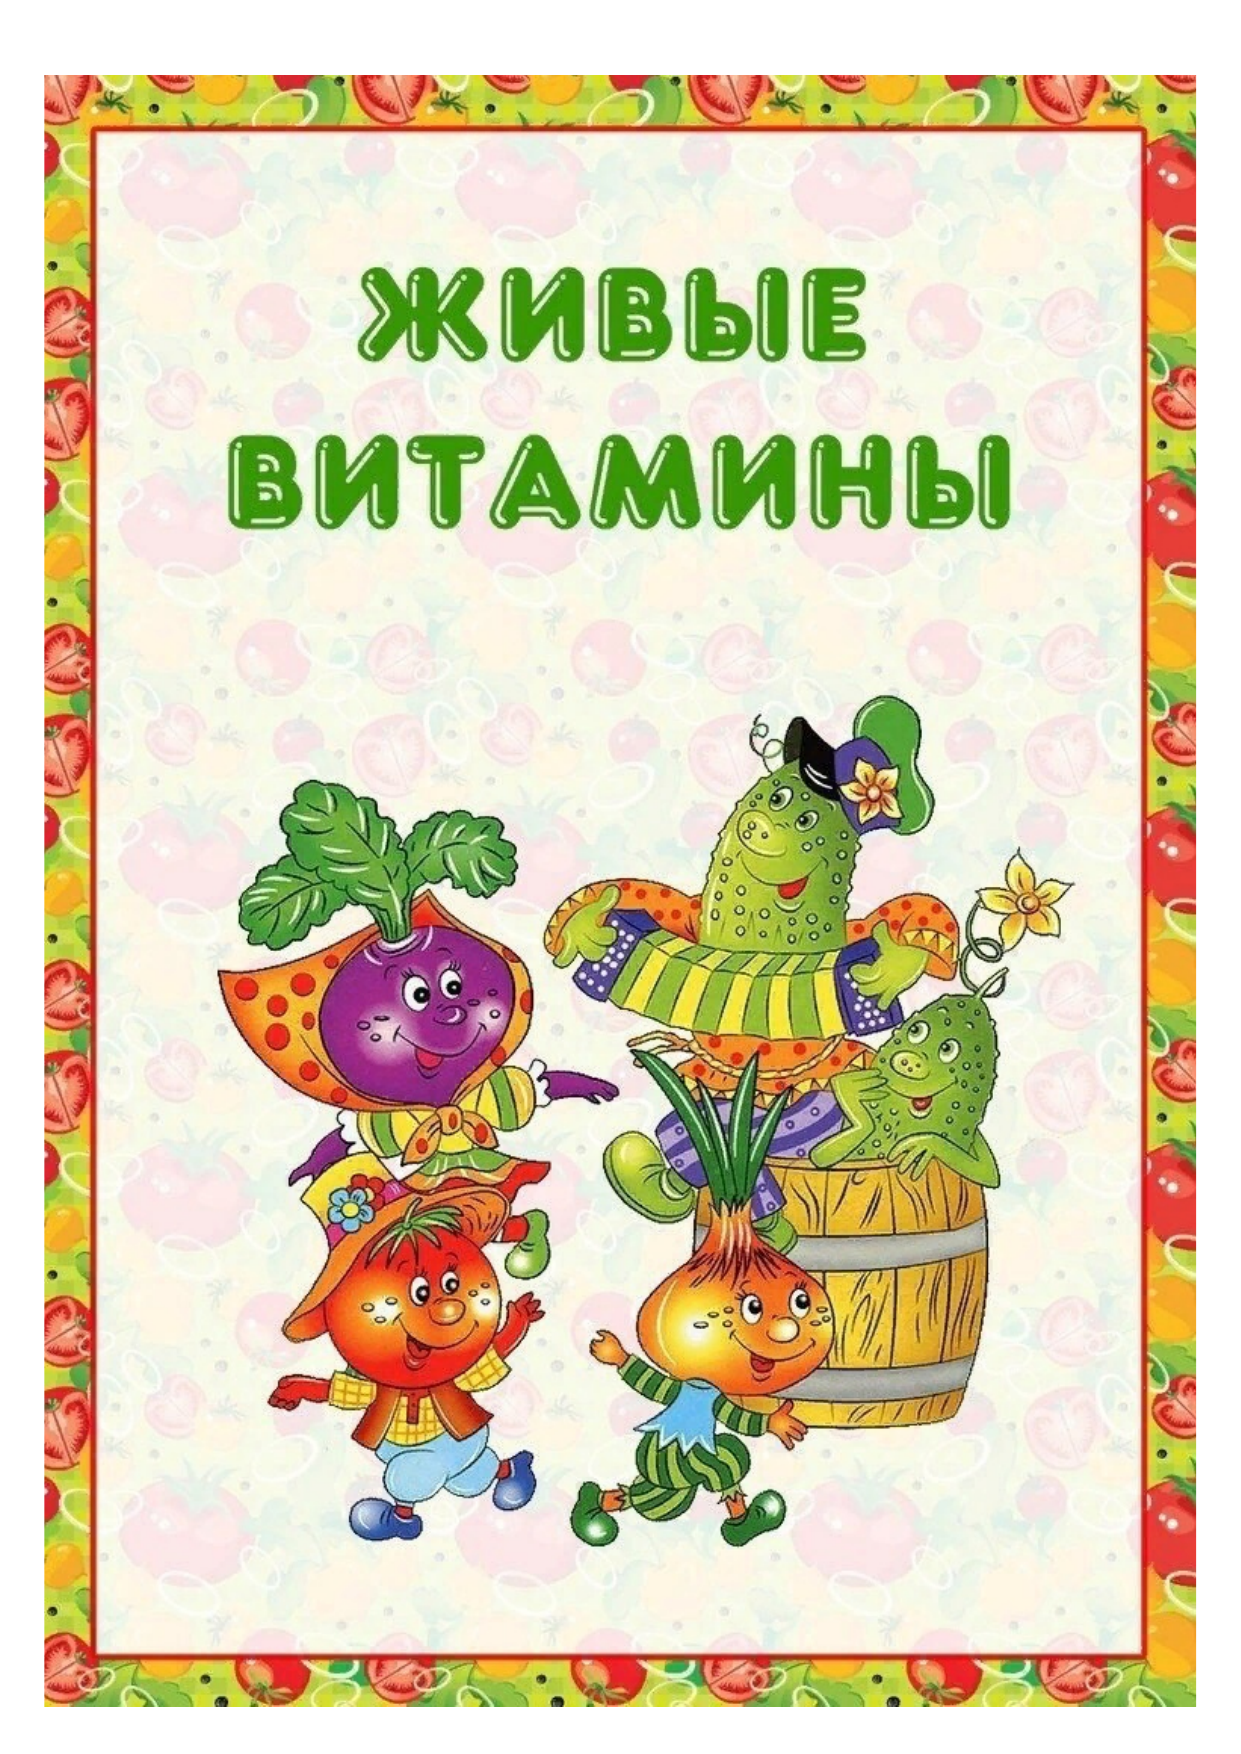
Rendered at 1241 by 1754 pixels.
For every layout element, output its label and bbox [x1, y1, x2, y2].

picture [44, 75, 1197, 1707]
